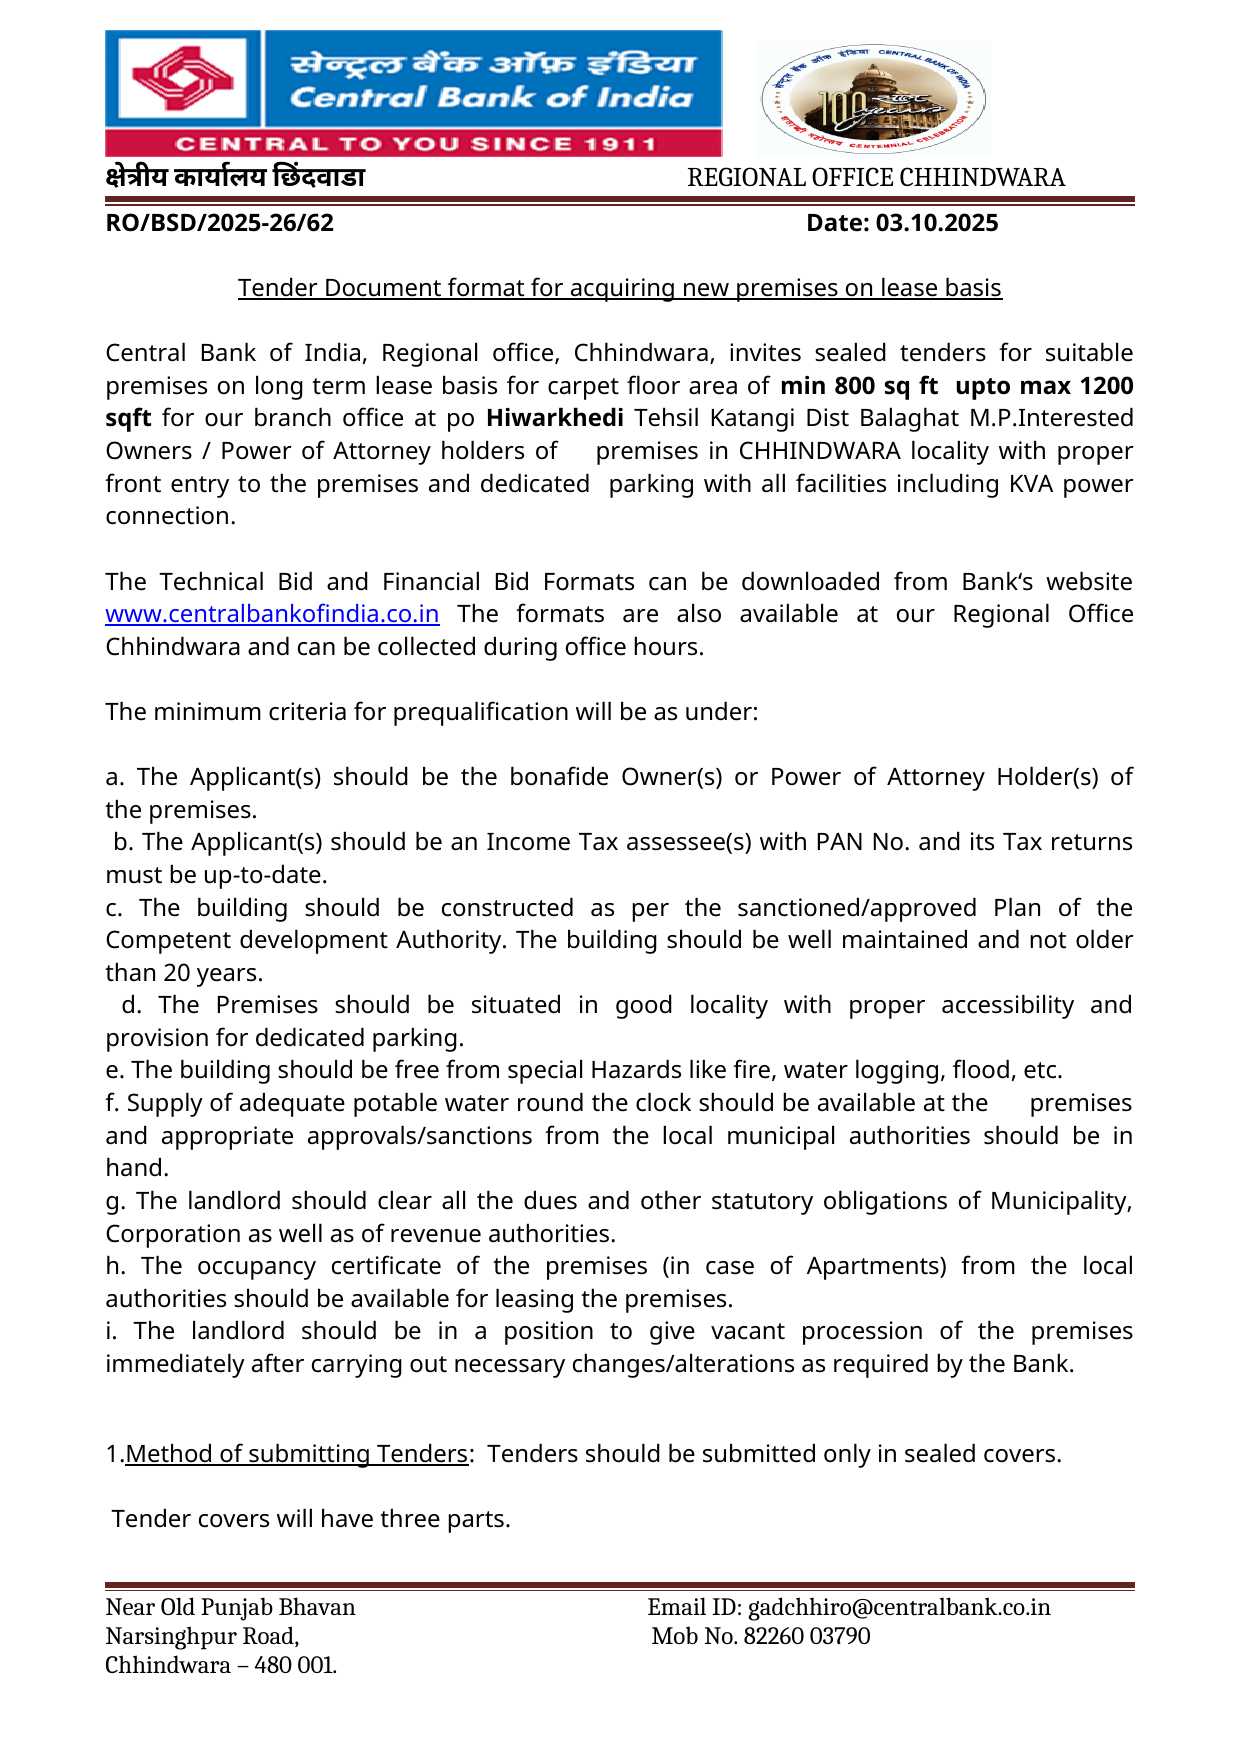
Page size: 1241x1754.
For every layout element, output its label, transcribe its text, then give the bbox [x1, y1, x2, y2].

text a. The Applicant(s) should be the bonafide Owner(s) or Power of Attorney Holder(s) of the premises. [105, 760, 1135, 825]
text g. The landlord should clear all the dues and other statutory obligations of Municipality, Corporation as well as of revenue authorities. [105, 1184, 1135, 1249]
text f. Supply of adequate potable water round the clock should be available at the premises and appropriate approvals/sanctions from the local municipal authorities should be in hand. [105, 1086, 1135, 1184]
text Tender covers will have three parts. [105, 1502, 1135, 1535]
text The minimum criteria for prequalification will be as under: [105, 695, 1135, 727]
text 1.Method of submitting Tenders: Tenders should be submitted only in sealed covers. [105, 1437, 1135, 1469]
text h. The occupancy certificate of the premises (in case of Apartments) from the local authorities should be available for leasing the premises. [105, 1249, 1135, 1314]
picture [755, 40, 991, 157]
text Central Bank of India, Regional office, Chhindwara, invites sealed tenders for suitable premises on long term lease basis for carpet floor area of min 800 sq ft upto max 1200 sqft for our branch office at po Hiwarkhedi Tehsil Katangi Dist Balaghat M.P.Interested Owners / Power of Attorney holders of premises in CHHINDWARA locality with proper front entry to the premises and dedicated parking with all facilities including KVA power connection. [105, 336, 1135, 532]
text The Technical Bid and Financial Bid Formats can be downloaded from Bank‘s website www.centralbankofindia.co.in The formats are also available at our Regional Office Chhindwara and can be collected during office hours. [105, 564, 1135, 662]
text RO/BSD/2025-26/62 Date: 03.10.2025 [105, 206, 1135, 238]
text Tender Document format for acquiring new premises on lease basis [105, 271, 1135, 303]
text b. The Applicant(s) should be an Income Tax assessee(s) with PAN No. and its Tax returns must be up-to-date. [105, 825, 1135, 890]
text i. The landlord should be in a position to give vacant procession of the premises immediately after carrying out necessary changes/alterations as required by the Bank. [105, 1314, 1135, 1379]
picture [106, 30, 722, 157]
text e. The building should be free from special Hazards like fire, water logging, flood, etc. [105, 1053, 1135, 1086]
text c. The building should be constructed as per the sanctioned/approved Plan of the Competent development Authority. The building should be well maintained and not older than 20 years. [105, 890, 1135, 988]
text d. The Premises should be situated in good locality with proper accessibility and provision for dedicated parking. [105, 988, 1135, 1053]
